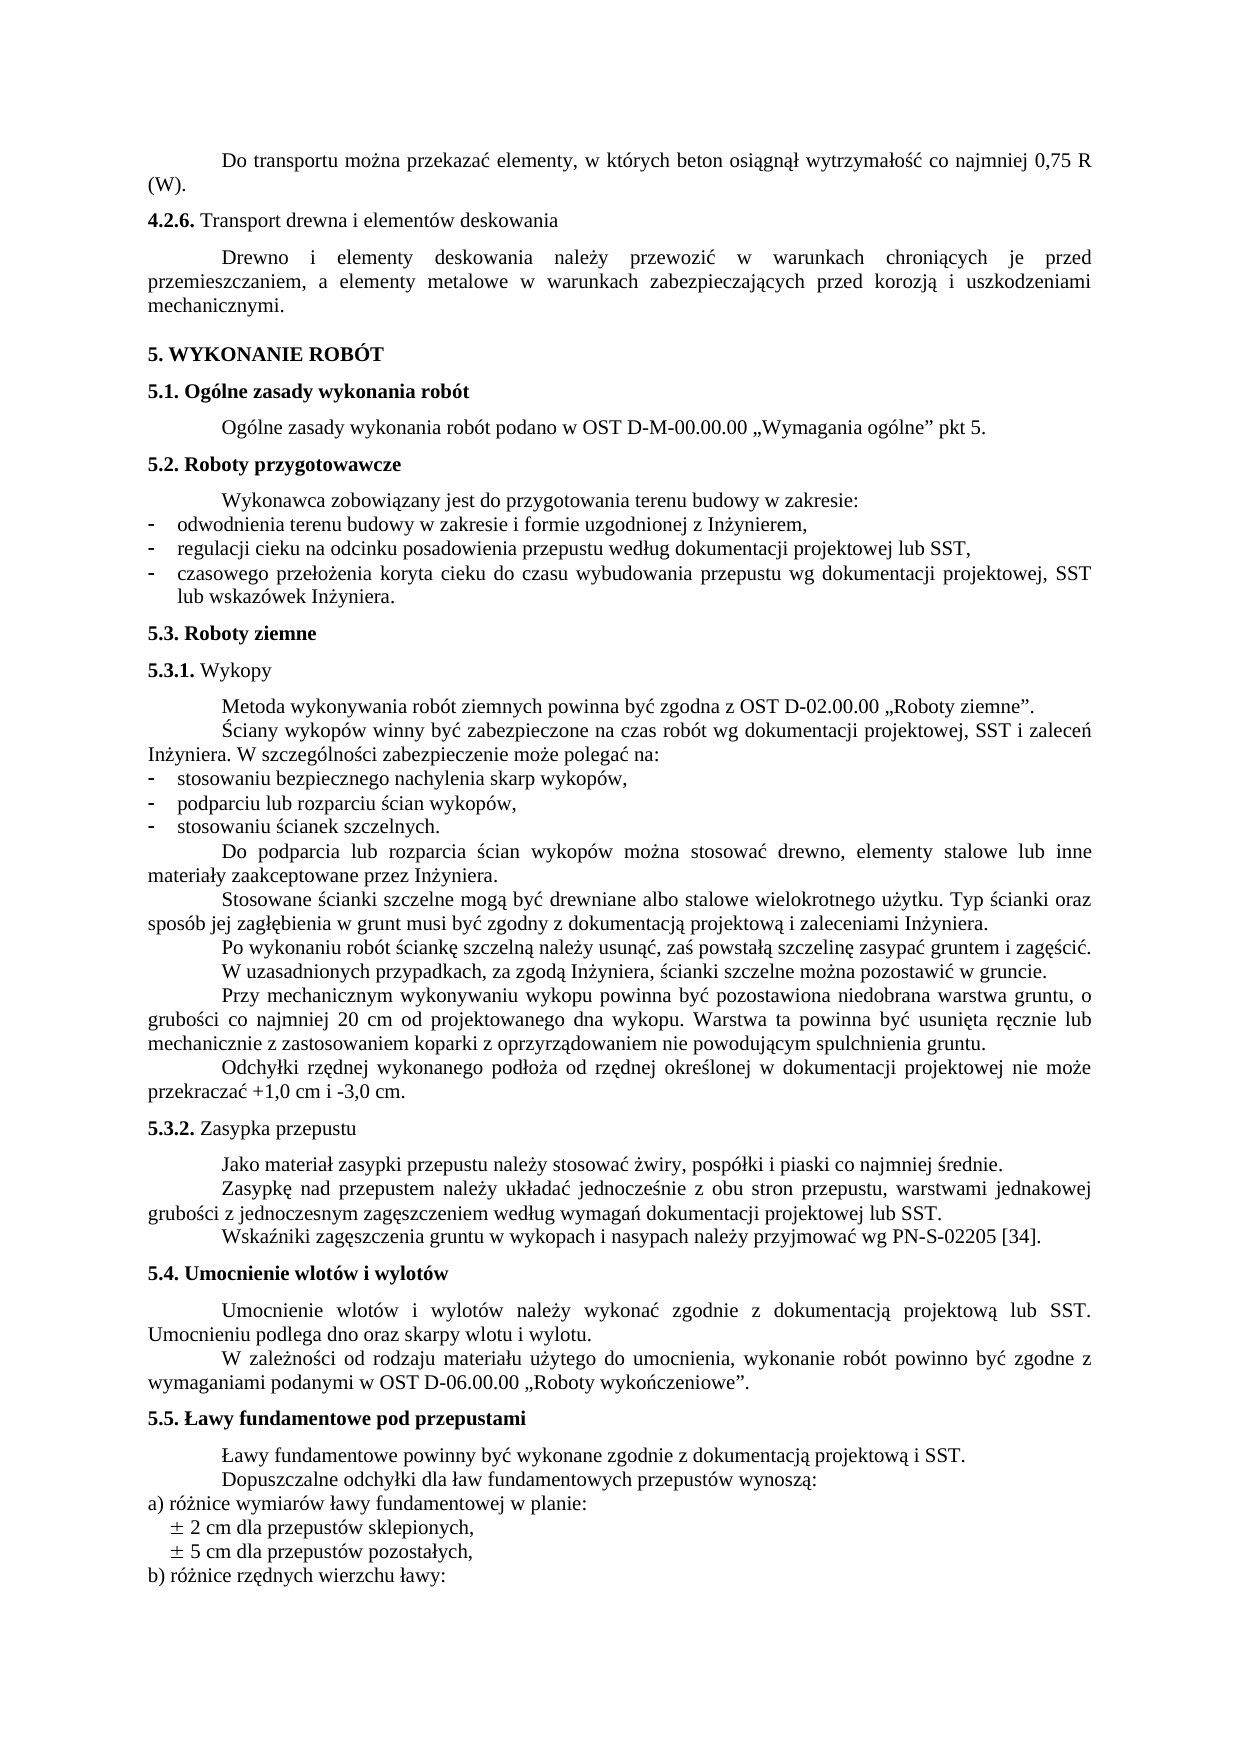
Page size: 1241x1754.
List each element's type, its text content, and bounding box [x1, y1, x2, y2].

text 5. WYKONANIE ROBÓT [148, 342, 1093, 366]
text 5.2. Roboty przygotowawcze [148, 452, 1093, 476]
list stosowaniu bezpiecznego nachylenia skarp wykopów, [148, 766, 1093, 790]
text a) różnice wymiarów ławy fundamentowej w planie: [148, 1491, 1093, 1515]
text W zależności od rodzaju materiału użytego do umocnienia, wykonanie robót powinno być zgodne z wymaganiami podanymi w OST D-06.00.00 „Roboty wykończeniowe”. [148, 1346, 1093, 1394]
text b) różnice rzędnych wierzchu ławy: [148, 1563, 1093, 1587]
text Ściany wykopów winny być zabezpieczone na czas robót wg dokumentacji projektowej, SST i zaleceń Inżyniera. W szczególności zabezpieczenie może polegać na: [148, 718, 1093, 766]
text Po wykonaniu robót ściankę szczelną należy usunąć, zaś powstałą szczelinę zasypać gruntem i zagęścić. [148, 935, 1093, 959]
text Wykonawca zobowiązany jest do przygotowania terenu budowy w zakresie: [148, 488, 1093, 512]
text Do transportu można przekazać elementy, w których beton osiągnął wytrzymałość co najmniej 0,75 R (W). [148, 148, 1093, 196]
text 5 cm dla przepustów pozostałych, [148, 1539, 1093, 1563]
text 5.3.2. Zasypka przepustu [148, 1116, 1093, 1140]
text Odchyłki rzędnej wykonanego podłoża od rzędnej określonej w dokumentacji projektowej nie może przekraczać +1,0 cm i -3,0 cm. [148, 1055, 1093, 1103]
list regulacji cieku na odcinku posadowienia przepustu według dokumentacji projektowej lub SST, [148, 536, 1093, 560]
list odwodnienia terenu budowy w zakresie i formie uzgodnionej z Inżynierem, [148, 512, 1093, 536]
text 5.5. Ławy fundamentowe pod przepustami [148, 1406, 1093, 1430]
text 5.4. Umocnienie wlotów i wylotów [148, 1261, 1093, 1285]
text 5.3. Roboty ziemne [148, 621, 1093, 645]
list stosowaniu ścianek szczelnych. [148, 814, 1093, 838]
text 4.2.6. Transport drewna i elementów deskowania [148, 208, 1093, 232]
text 5.1. Ogólne zasady wykonania robót [148, 378, 1093, 403]
text W uzasadnionych przypadkach, za zgodą Inżyniera, ścianki szczelne można pozostawić w gruncie. [148, 959, 1093, 983]
text Przy mechanicznym wykonywaniu wykopu powinna być pozostawiona niedobrana warstwa gruntu, o grubości co najmniej 20 cm od projektowanego dna wykopu. Warstwa ta powinna być usunięta ręcznie lub mechanicznie z zastosowaniem koparki z oprzyrządowaniem nie powodującym spulchnienia gruntu. [148, 983, 1093, 1055]
text Wskaźniki zagęszczenia gruntu w wykopach i nasypach należy przyjmować wg PN-S-02205 [34]. [148, 1224, 1093, 1248]
text Drewno i elementy deskowania należy przewozić w warunkach chroniących je przed przemieszczaniem, a elementy metalowe w warunkach zabezpieczających przed korozją i uszkodzeniami mechanicznymi. [148, 245, 1093, 317]
text Metoda wykonywania robót ziemnych powinna być zgodna z OST D-02.00.00 „Roboty ziemne”. [148, 694, 1093, 718]
text Do podparcia lub rozparcia ścian wykopów można stosować drewno, elementy stalowe lub inne materiały zaakceptowane przez Inżyniera. [148, 838, 1093, 887]
text 2 cm dla przepustów sklepionych, [148, 1515, 1093, 1539]
text Dopuszczalne odchyłki dla ław fundamentowych przepustów wynoszą: [148, 1467, 1093, 1491]
list podparciu lub rozparciu ścian wykopów, [148, 790, 1093, 814]
text Ławy fundamentowe powinny być wykonane zgodnie z dokumentacją projektową i SST. [148, 1443, 1093, 1467]
text Jako materiał zasypki przepustu należy stosować żwiry, pospółki i piaski co najmniej średnie. [148, 1152, 1093, 1176]
text 5.3.1. Wykopy [148, 658, 1093, 682]
text Ogólne zasady wykonania robót podano w OST D-M-00.00.00 „Wymagania ogólne” pkt 5. [148, 415, 1093, 439]
text Umocnienie wlotów i wylotów należy wykonać zgodnie z dokumentacją projektową lub SST. Umocnieniu podlega dno oraz skarpy wlotu i wylotu. [148, 1298, 1093, 1346]
text Zasypkę nad przepustem należy układać jednocześnie z obu stron przepustu, warstwami jednakowej grubości z jednoczesnym zagęszczeniem według wymagań dokumentacji projektowej lub SST. [148, 1176, 1093, 1224]
list czasowego przełożenia koryta cieku do czasu wybudowania przepustu wg dokumentacji projektowej, SST lub wskazówek Inżyniera. [148, 560, 1093, 608]
text Stosowane ścianki szczelne mogą być drewniane albo stalowe wielokrotnego użytku. Typ ścianki oraz sposób jej zagłębienia w grunt musi być zgodny z dokumentacją projektową i zaleceniami Inżyniera. [148, 887, 1093, 935]
